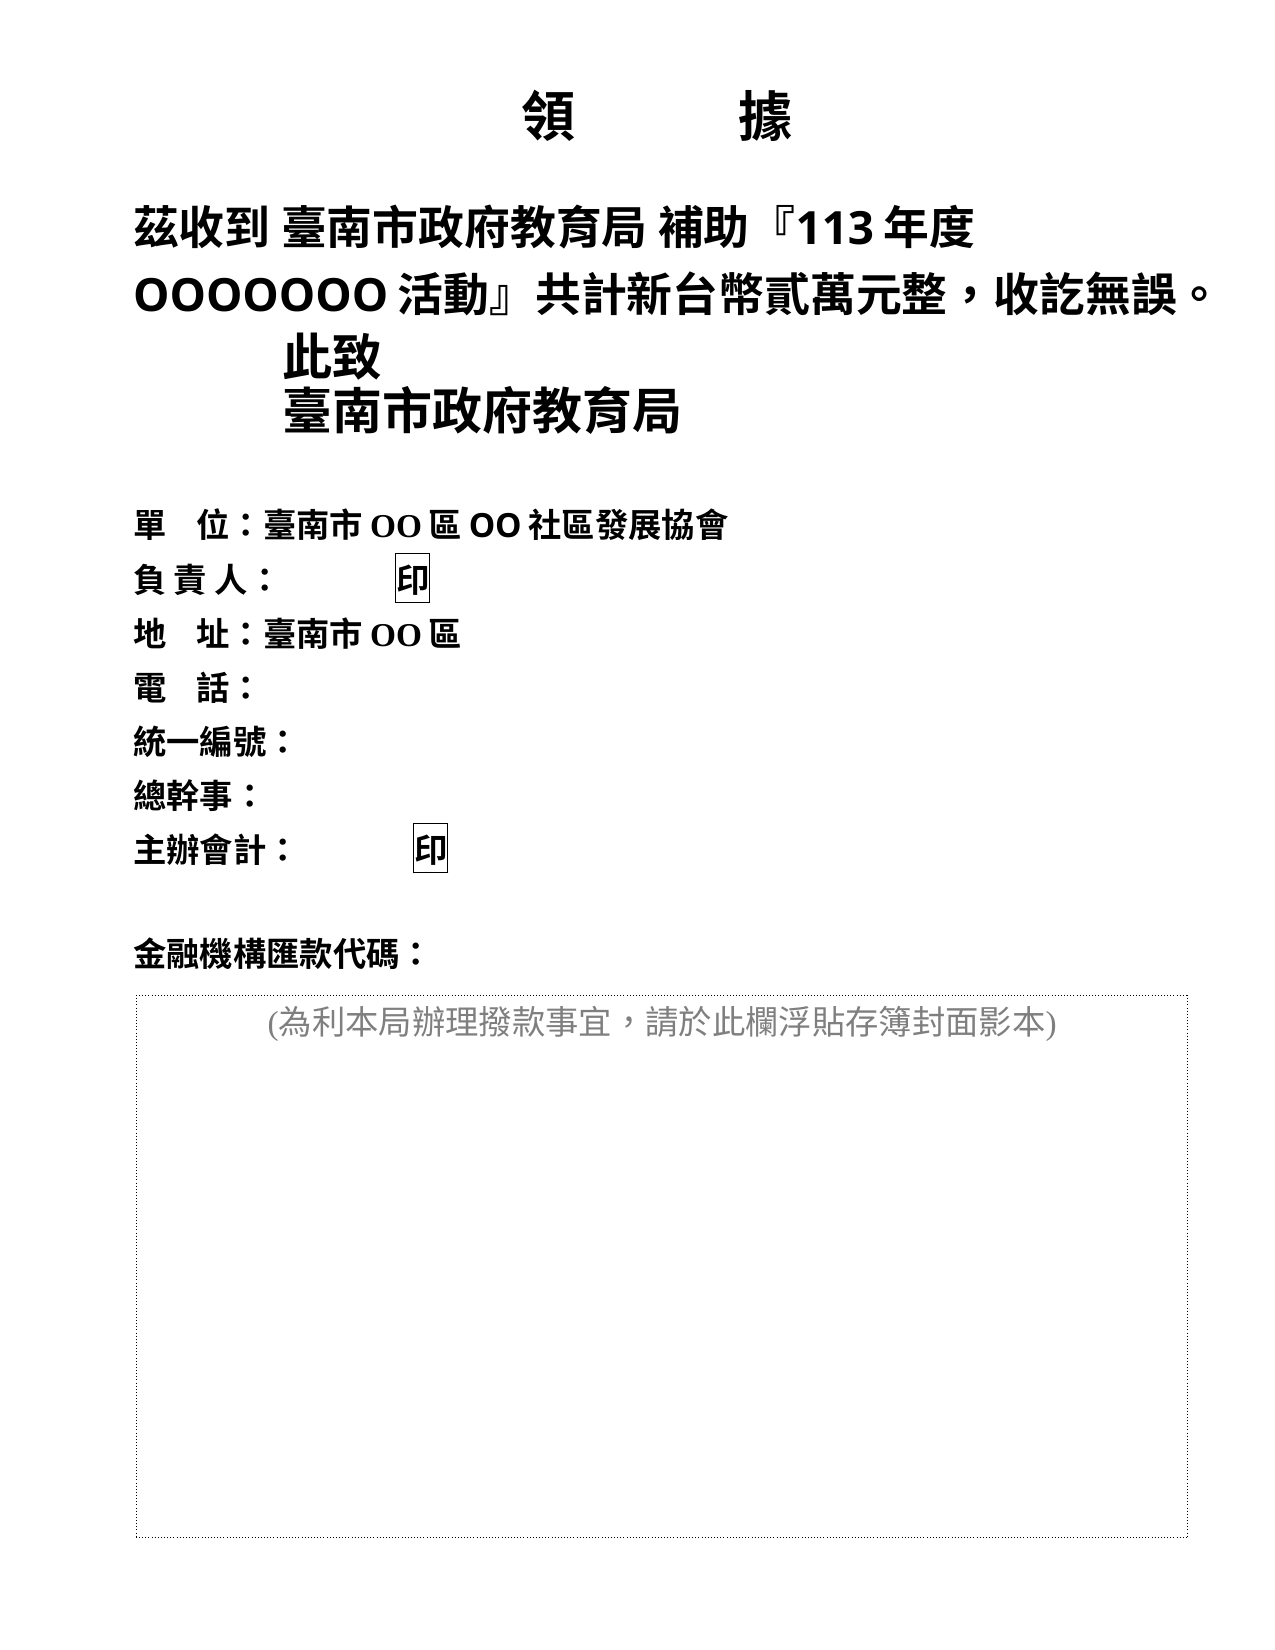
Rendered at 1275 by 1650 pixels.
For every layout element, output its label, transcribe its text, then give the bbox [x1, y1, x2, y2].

text 地 址：臺南市OO區 [133, 603, 1181, 657]
text 統一編號： [133, 711, 1181, 765]
text 此致 [133, 332, 1181, 386]
text 領 據 [133, 74, 1181, 152]
text 電 話： [133, 657, 1181, 711]
table_header (為利本局辦理撥款事宜，請於此欄浮貼存簿封面影本) [136, 995, 1188, 1537]
text 臺南市政府教育局 [133, 386, 1181, 440]
text 單 位：臺南市OO區OO社區發展協會 [133, 494, 1181, 549]
text 金融機構匯款代碼： [133, 927, 1181, 976]
text 茲收到 臺南市政府教育局 補助『113年度OOOOOOO活動』共計新台幣貳萬元整，收訖無誤。 [133, 191, 1181, 324]
text 總幹事： [133, 765, 1181, 819]
text 負 責 人： 印 [133, 549, 1181, 603]
text 主辦會計： 印 [133, 819, 1181, 874]
